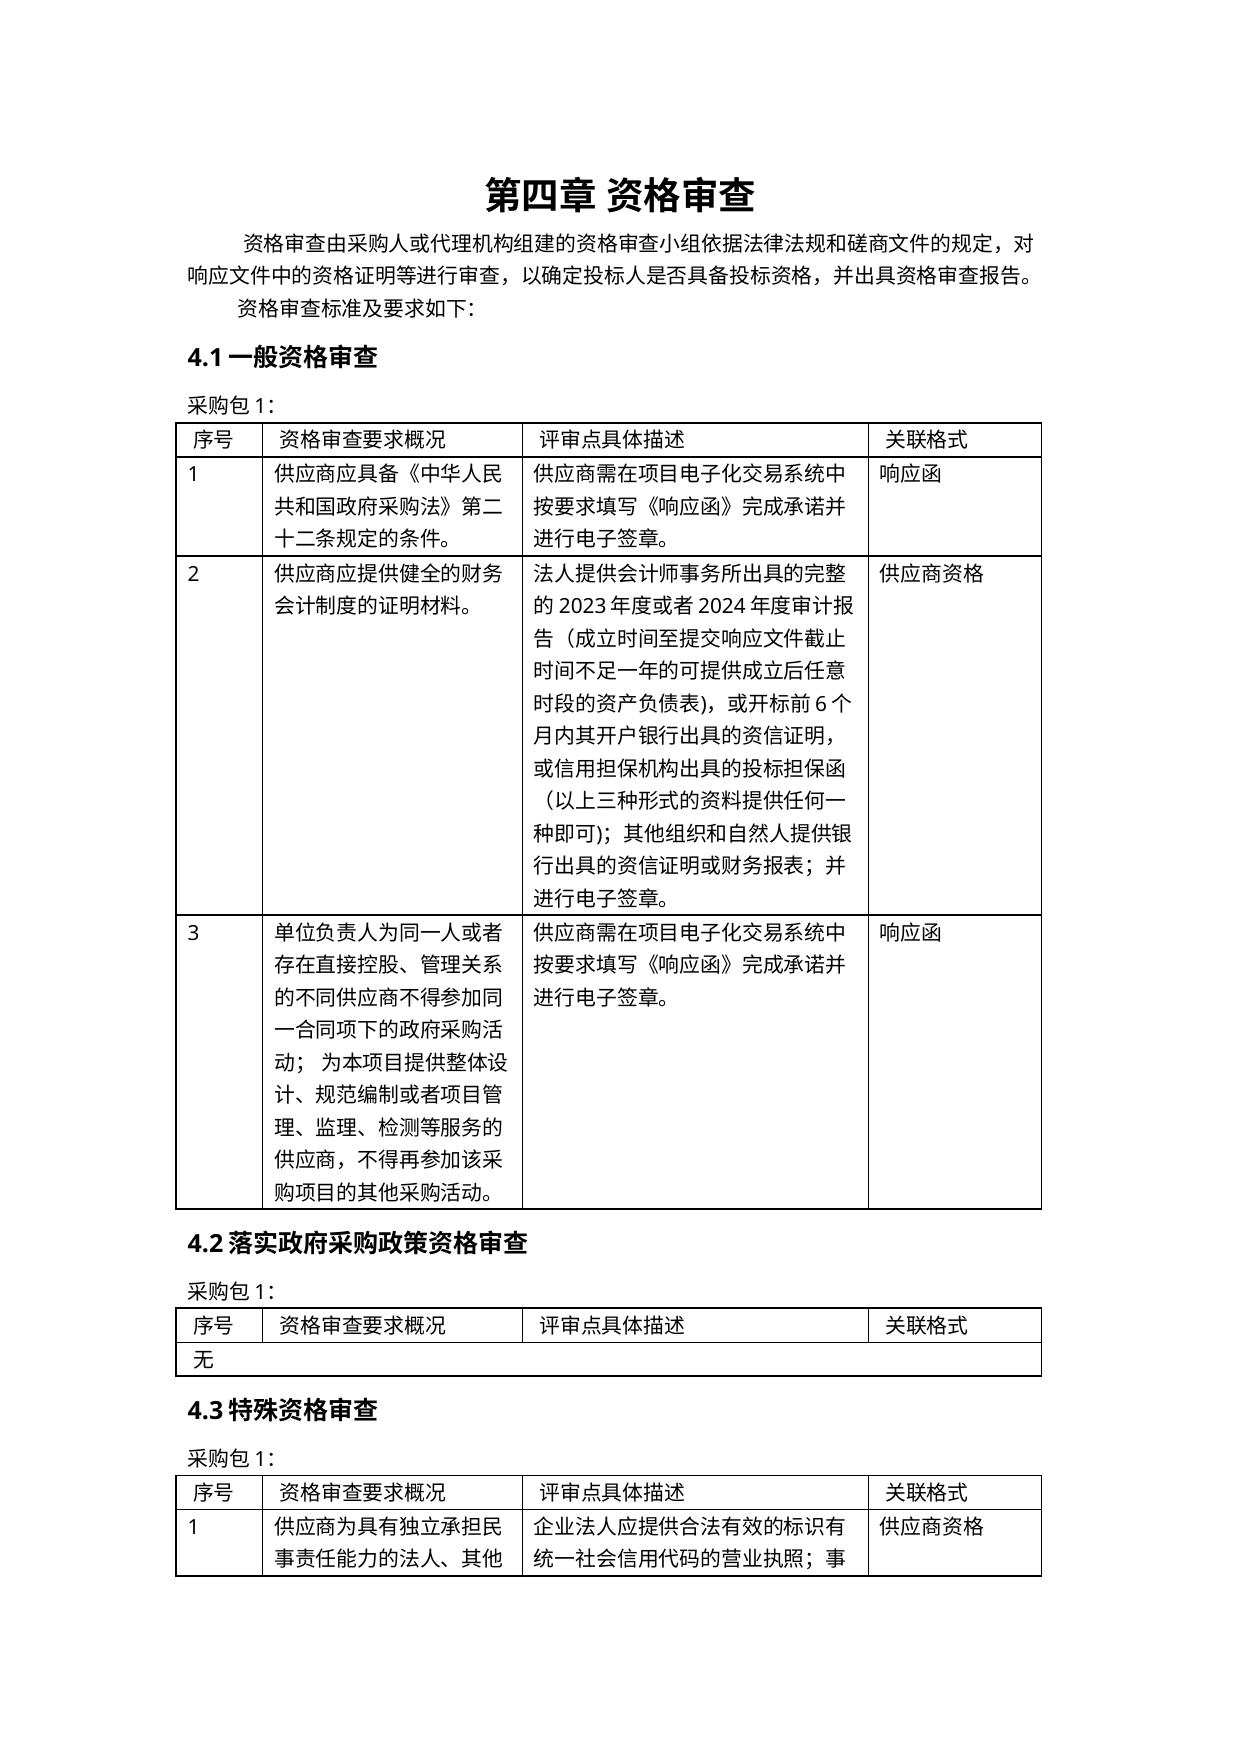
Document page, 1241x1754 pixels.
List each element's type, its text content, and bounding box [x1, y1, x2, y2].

text 资格审查标准及要求如下： [187, 292, 1053, 324]
table_header 资格审查要求概况 [263, 1309, 522, 1341]
table_cell 单位负责人为同一人或者存在直接控股、管理关系的不同供应商不得参加同一合同项下的政府采购活动； 为本项目提供整体设计、规范编制或者项目管理、监理、检测等服务的供应商，不得再参加该采购项目的其他采购活动。 [263, 916, 522, 1208]
table_cell 1 [177, 458, 262, 555]
table_cell 供应商应具备《中华人民共和国政府采购法》第二十二条规定的条件。 [263, 458, 522, 555]
table_cell 供应商资格 [869, 557, 1041, 914]
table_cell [263, 1510, 522, 1575]
table_header 关联格式 [869, 1476, 1041, 1508]
table_header 资格审查要求概况 [263, 424, 522, 456]
table_cell 供应商应提供健全的财务会计制度的证明材料。 [263, 557, 522, 914]
table_header 序号 [177, 424, 262, 456]
text 4.3特殊资格审查 [187, 1377, 1053, 1442]
table_header 评审点具体描述 [523, 1309, 868, 1341]
table_cell 响应函 [869, 458, 1041, 555]
table_cell 无 [177, 1343, 1041, 1375]
table_header 资格审查要求概况 [263, 1476, 522, 1508]
text 第四章 资格审查 [187, 162, 1053, 227]
table_header 关联格式 [869, 1309, 1041, 1341]
table_header 序号 [177, 1309, 262, 1341]
table_header 序号 [177, 1476, 262, 1508]
text 4.1一般资格审查 [187, 324, 1053, 389]
text 采购包1： [187, 1275, 1053, 1307]
text 资格审查由采购人或代理机构组建的资格审查小组依据法律法规和磋商文件的规定，对响应文件中的资格证明等进行审查，以确定投标人是否具备投标资格，并出具资格审查报告。 [187, 227, 1053, 292]
table_cell 供应商需在项目电子化交易系统中按要求填写《响应函》完成承诺并进行电子签章。 [523, 458, 868, 555]
table_cell 2 [177, 557, 262, 914]
table_cell 响应函 [869, 916, 1041, 1208]
text 采购包1： [187, 1442, 1053, 1474]
text 采购包1： [187, 389, 1053, 422]
table_cell 法人提供会计师事务所出具的完整的2023年度或者2024年度审计报告（成立时间至提交响应文件截止时间不足一年的可提供成立后任意时段的资产负债表)，或开标前6个月内其开户银行出具的资信证明，或信用担保机构出具的投标担保函（以上三种形式的资料提供任何一种即可)；其他组织和自然人提供银行出具的资信证明或财务报表；并进行电子签章。 [523, 557, 868, 914]
table_cell 供应商需在项目电子化交易系统中按要求填写《响应函》完成承诺并进行电子签章。 [523, 916, 868, 1208]
table_header 评审点具体描述 [523, 424, 868, 456]
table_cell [523, 1510, 868, 1575]
table_header 评审点具体描述 [523, 1476, 868, 1508]
table_cell 3 [177, 916, 262, 1208]
text 4.2落实政府采购政策资格审查 [187, 1210, 1053, 1275]
table_cell 1 [177, 1510, 262, 1575]
table_cell 供应商资格 [869, 1510, 1041, 1575]
table_header 关联格式 [869, 424, 1041, 456]
